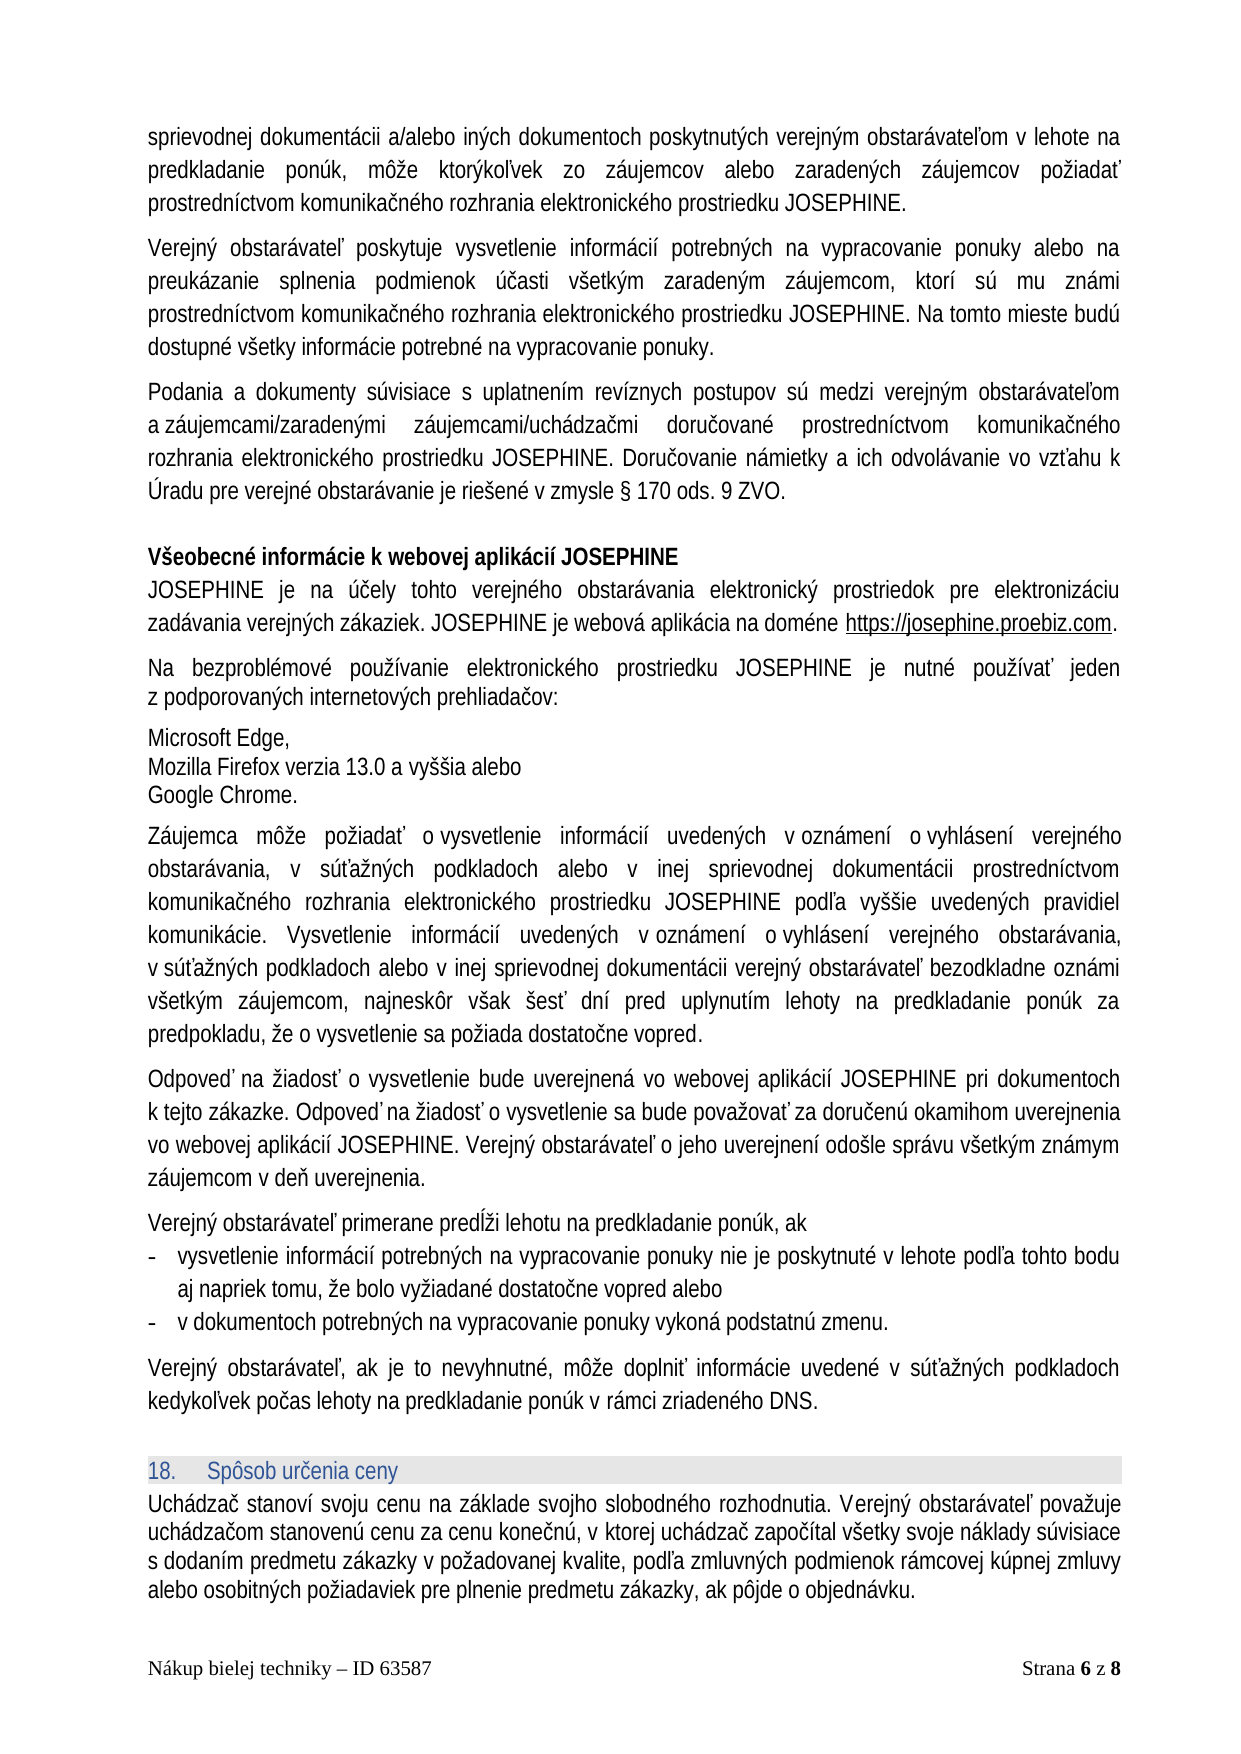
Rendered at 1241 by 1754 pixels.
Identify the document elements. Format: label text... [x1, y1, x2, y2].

text Na bezproblémové používanie elektronického prostriedku JOSEPHINE je nutné používať jeden z podporovaných internetových prehliadačov: [148, 653, 1122, 710]
text Uchádzač stanoví svoju cenu na základe svojho slobodného rozhodnutia. Verejný obstarávateľ považuje uchádzačom stanovenú cenu za cenu konečnú, v ktorej uchádzač započítal všetky svoje náklady súvisiace s dodaním predmetu zákazky v požadovanej kvalite, podľa zmluvných podmienok rámcovej kúpnej zmluvy alebo osobitných požiadaviek pre plnenie predmetu zákazky, ak pôjde o objednávku. [148, 1489, 1122, 1603]
list vysvetlenie informácií potrebných na vypracovanie ponuky nie je poskytnuté v lehote podľa tohto bodu aj napriek tomu, že bolo vyžiadané dostatočne vopred alebo [148, 1241, 1122, 1303]
text Mozilla Firefox verzia 13.0 a vyššia alebo [148, 751, 1122, 780]
text Záujemca môže požiadať o vysvetlenie informácií uvedených v oznámení o vyhlásení verejného obstarávania, v súťažných podkladoch alebo v inej sprievodnej dokumentácii prostredníctvom komunikačného rozhrania elektronického prostriedku JOSEPHINE podľa vyššie uvedených pravidiel komunikácie. Vysvetlenie informácií uvedených v oznámení o vyhlásení verejného obstarávania, v súťažných podkladoch alebo v inej sprievodnej dokumentácii verejný obstarávateľ bezodkladne oznámi všetkým záujemcom, najneskôr však šesť dní pred uplynutím lehoty na predkladanie ponúk za predpokladu, že o vysvetlenie sa požiada dostatočne vopred. [148, 821, 1122, 1047]
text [148, 122, 1122, 216]
text Verejný obstarávateľ primerane predĺži lehotu na predkladanie ponúk, ak [148, 1208, 1122, 1237]
text Všeobecné informácie k webovej aplikácií JOSEPHINE [148, 542, 1122, 570]
text JOSEPHINE je na účely tohto verejného obstarávania elektronický prostriedok pre elektronizáciu zadávania verejných zákaziek. JOSEPHINE je webová aplikácia na doméne https://josephine.proebiz.com. [148, 575, 1122, 636]
list v dokumentoch potrebných na vypracovanie ponuky vykoná podstatnú zmenu. [148, 1307, 1122, 1336]
subtitle Spôsob určenia ceny [148, 1456, 1122, 1484]
text Microsoft Edge, [148, 723, 1122, 751]
text Podania a dokumenty súvisiace s uplatnením revíznych postupov sú medzi verejným obstarávateľom a záujemcami/zaradenými záujemcami/uchádzačmi doručované prostredníctvom komunikačného rozhrania elektronického prostriedku JOSEPHINE. Doručovanie námietky a ich odvolávanie vo vzťahu k Úradu pre verejné obstarávanie je riešené v zmysle § 170 ods. 9 ZVO. [148, 377, 1122, 504]
text Google Chrome. [148, 780, 1122, 809]
text Verejný obstarávateľ poskytuje vysvetlenie informácií potrebných na vypracovanie ponuky alebo na preukázanie splnenia podmienok účasti všetkým zaradeným záujemcom, ktorí sú mu známi prostredníctvom komunikačného rozhrania elektronického prostriedku JOSEPHINE. Na tomto mieste budú dostupné všetky informácie potrebné na vypracovanie ponuky. [148, 233, 1122, 360]
text Odpoveď na žiadosť o vysvetlenie bude uverejnená vo webovej aplikácií JOSEPHINE pri dokumentoch k tejto zákazke. Odpoveď na žiadosť o vysvetlenie sa bude považovať za doručenú okamihom uverejnenia vo webovej aplikácií JOSEPHINE. Verejný obstarávateľ o jeho uverejnení odošle správu všetkým známym záujemcom v deň uverejnenia. [148, 1064, 1122, 1192]
text Verejný obstarávateľ, ak je to nevyhnutné, môže doplniť informácie uvedené v súťažných podkladoch kedykoľvek počas lehoty na predkladanie ponúk v rámci zriadeného DNS. [148, 1353, 1122, 1414]
